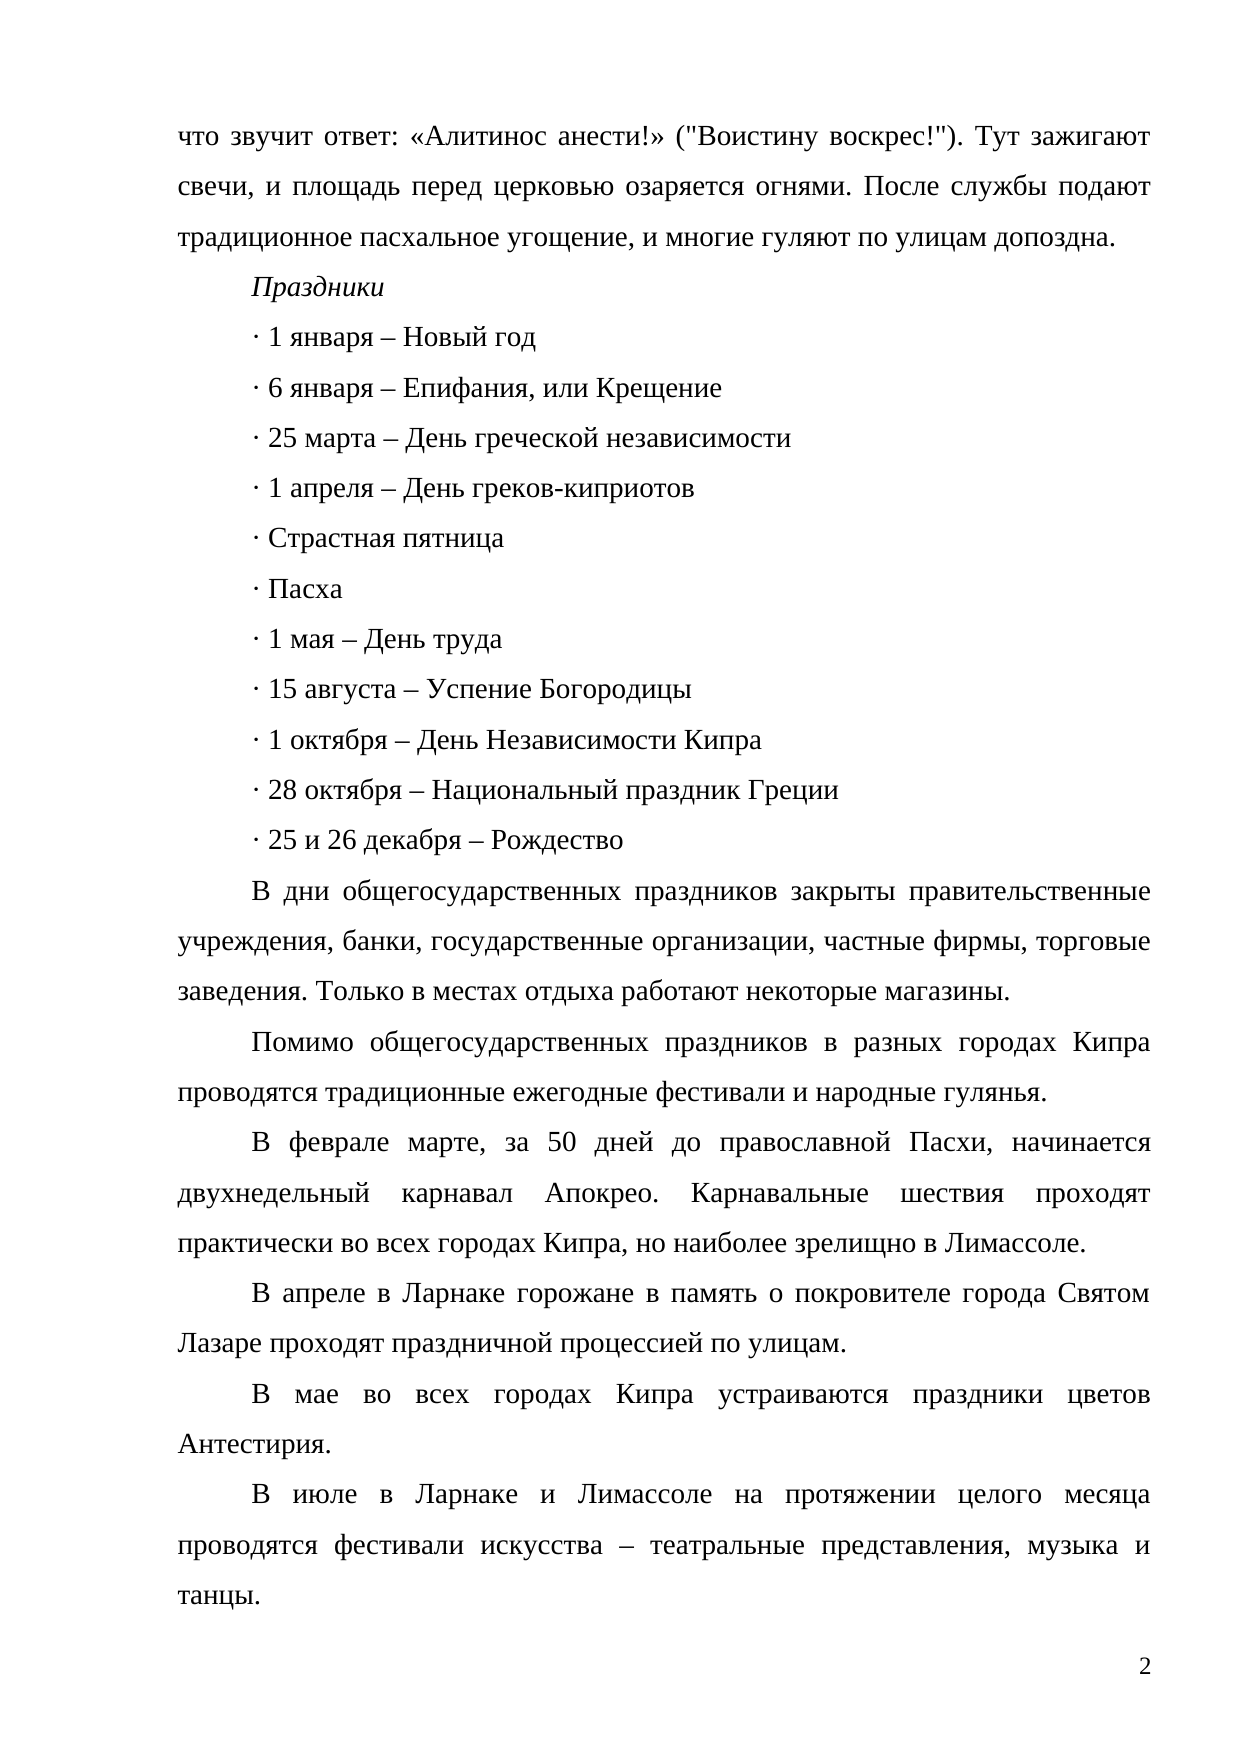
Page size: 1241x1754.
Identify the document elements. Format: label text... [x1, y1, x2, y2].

text · 6 января – Епифания, или Крещение [177, 370, 1152, 403]
text В апреле в Ларнаке горожане в память о покровителе города Святом Лазаре проходят праздничной процессией по улицам. [177, 1275, 1152, 1359]
text · 15 августа – Успение Богородицы [177, 672, 1152, 705]
text · Пасха [177, 571, 1152, 604]
text В июле в Ларнаке и Лимассоле на протяжении целого месяца проводятся фестивали искусства – театральные представления, музыка и танцы. [177, 1477, 1152, 1611]
text · 25 марта – День греческой независимости [177, 420, 1152, 453]
text · 28 октября – Национальный праздник Греции [177, 772, 1152, 806]
text · 1 мая – День труда [177, 621, 1152, 655]
text · Страстная пятница [177, 521, 1152, 554]
text · 1 января – Новый год [177, 319, 1152, 353]
text · 1 октября – День Независимости Кипра [177, 722, 1152, 755]
text В дни общегосударственных праздников закрыты правительственные учреждения, банки, государственные организации, частные фирмы, торговые заведения. Только в местах отдыха работают некоторые магазины. [177, 873, 1152, 1007]
text Праздники [177, 269, 1152, 303]
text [177, 118, 1152, 252]
text · 25 и 26 декабря – Рождество [177, 822, 1152, 856]
text Помимо общегосударственных праздников в разных городах Кипра проводятся традиционные ежегодные фестивали и народные гулянья. [177, 1024, 1152, 1108]
text В феврале марте, за 50 дней до православной Пасхи, начинается двухнедельный карнавал Апокрео. Карнавальные шествия проходят практически во всех городах Кипра, но наиболее зрелищно в Лимассоле. [177, 1124, 1152, 1258]
text · 1 апреля – День греков-киприотов [177, 470, 1152, 504]
text В мае во всех городах Кипра устраиваются праздники цветов Антестирия. [177, 1376, 1152, 1460]
